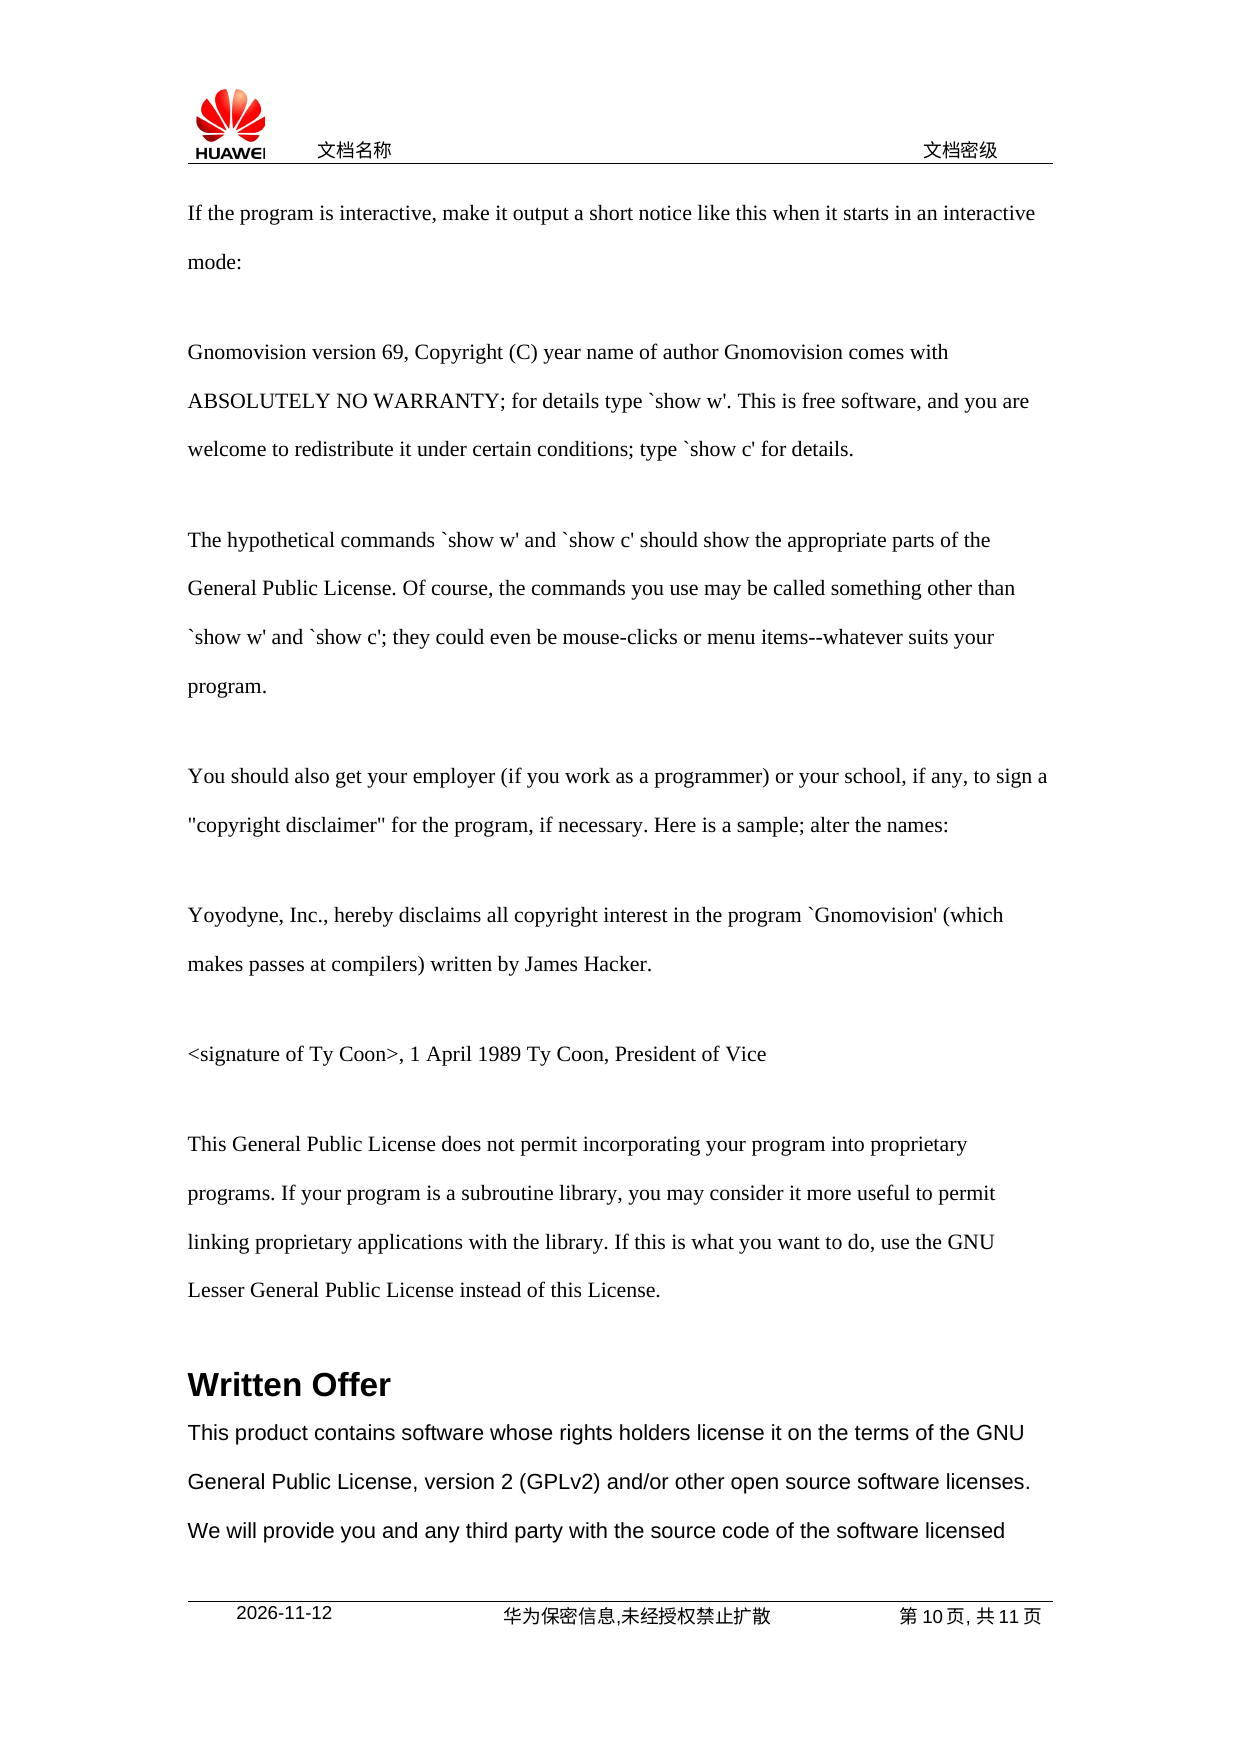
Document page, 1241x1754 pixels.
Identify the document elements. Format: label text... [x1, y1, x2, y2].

text The hypothetical commands `show w' and `show c' should show the appropriate parts of the General Public License. Of course, the commands you use may be called something other than `show w' and `show c'; they could even be mouse-clicks or menu items--whatever suits your program. [187, 523, 1053, 702]
text Written Offer [187, 1351, 1053, 1416]
text Gnomovision version 69, Copyright (C) year name of author Gnomovision comes with ABSOLUTELY NO WARRANTY; for details type `show w'. This is free software, and you are welcome to redistribute it under certain conditions; type `show c' for details. [187, 335, 1053, 465]
text <signature of Ty Coon>, 1 April 1989 Ty Coon, President of Vice [187, 1037, 1053, 1070]
text This General Public License does not permit incorporating your program into proprietary programs. If your program is a subroutine library, you may consider it more useful to permit linking proprietary applications with the library. If this is what you want to do, use the GNU Lesser General Public License instead of this License. [187, 1127, 1053, 1306]
text You should also get your employer (if you work as a programmer) or your school, if any, to sign a "copyright disclaimer" for the program, if necessary. Here is a sample; alter the names: [187, 759, 1053, 841]
text Yoyodyne, Inc., hereby disclaims all copyright interest in the program `Gnomovision' (which makes passes at compilers) written by James Hacker. [187, 898, 1053, 979]
text If the program is interactive, make it output a short notice like this when it starts in an interactive mode: [187, 196, 1053, 277]
picture [196, 89, 265, 159]
